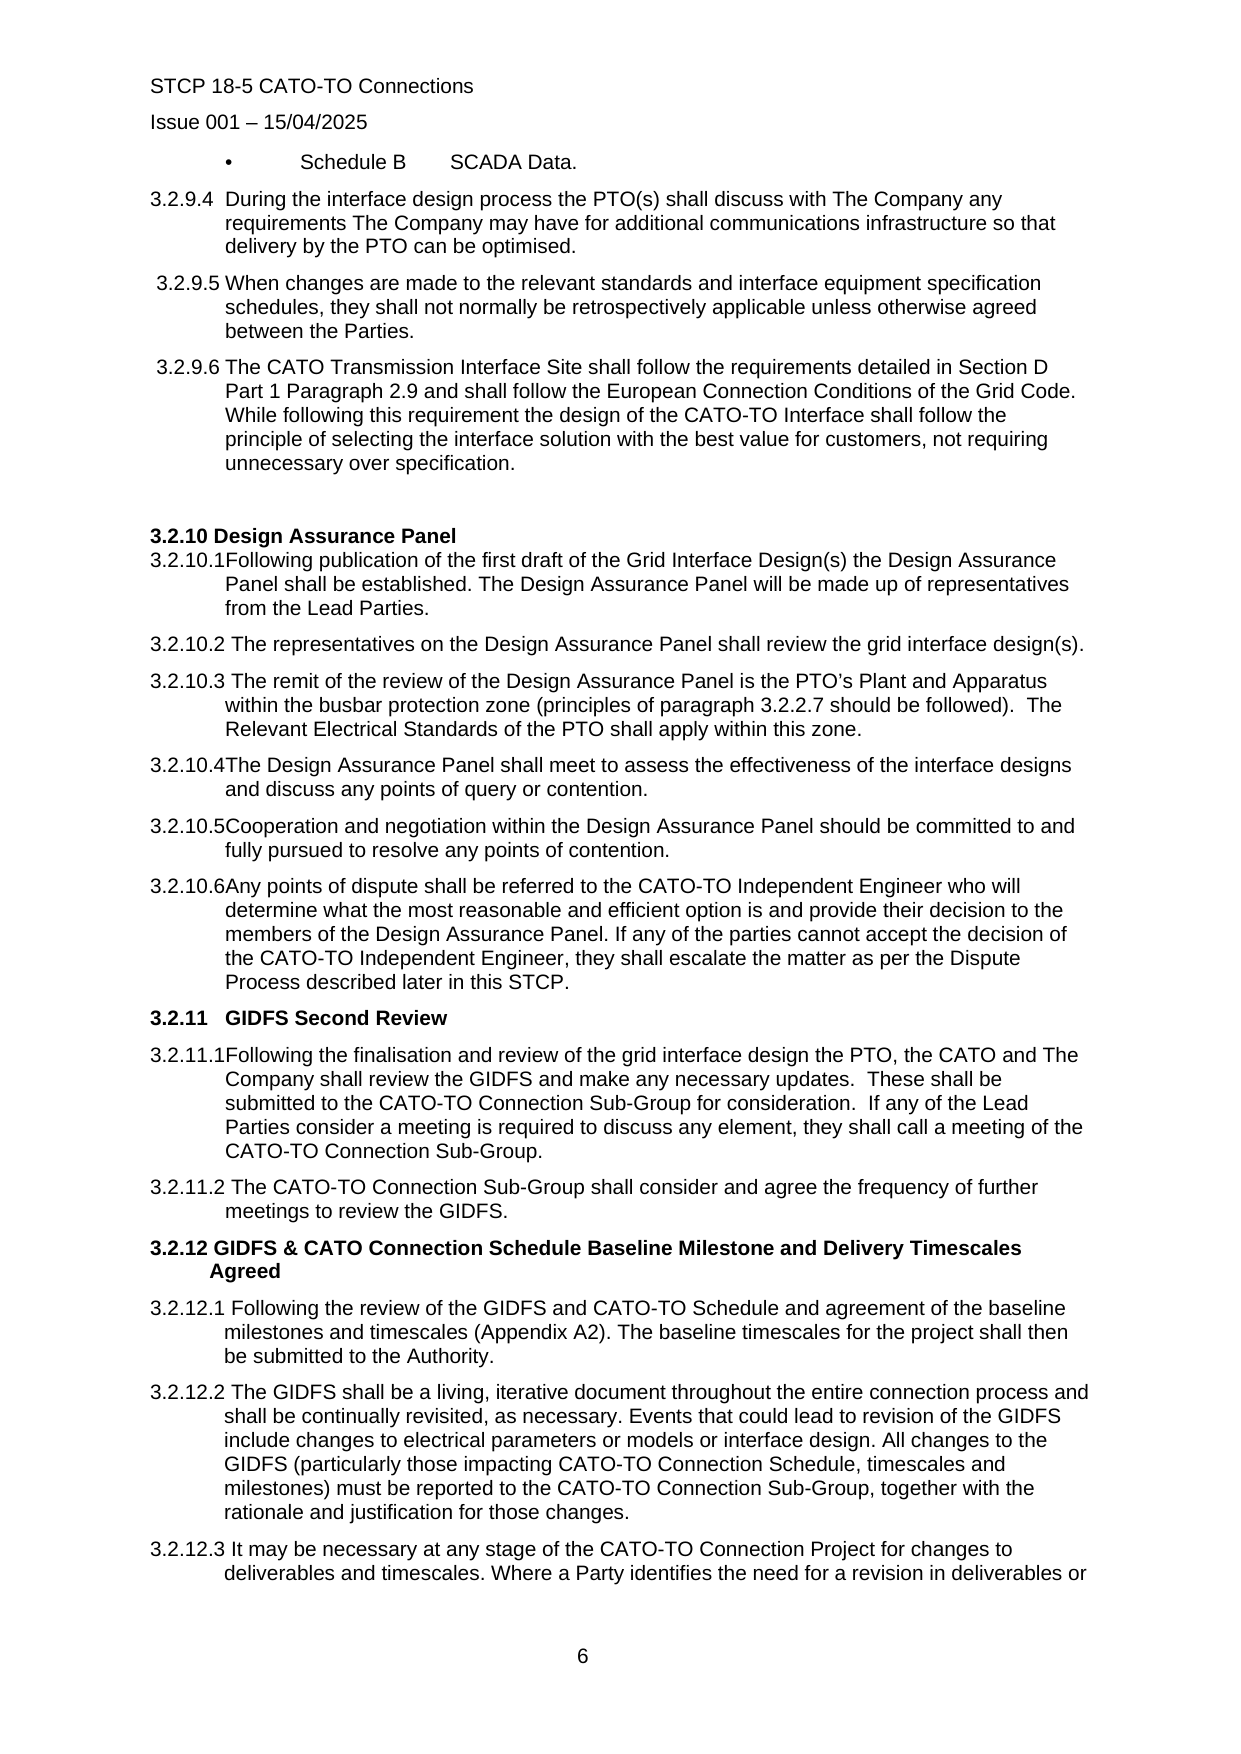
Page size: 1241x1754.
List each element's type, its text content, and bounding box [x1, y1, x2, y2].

text 3.2.9.6 The CATO Transmission Interface Site shall follow the requirements detailed in Section D Part 1 Paragraph 2.9 and shall follow the European Connection Conditions of the Grid Code. While following this requirement the design of the CATO-TO Interface shall follow the principle of selecting the interface solution with the best value for customers, not requiring unnecessary over specification. [156, 355, 1090, 475]
text 3.2.11.2 The CATO-TO Connection Sub-Group shall consider and agree the frequency of further meetings to review the GIDFS. [150, 1175, 1090, 1223]
text 3.2.11.1Following the finalisation and review of the grid interface design the PTO, the CATO and The Company shall review the GIDFS and make any necessary updates. These shall be submitted to the CATO-TO Connection Sub-Group for consideration. If any of the Lead Parties consider a meeting is required to discuss any element, they shall call a meeting of the CATO-TO Connection Sub-Group. [150, 1043, 1090, 1162]
text 3.2.10.1Following publication of the first draft of the Grid Interface Design(s) the Design Assurance Panel shall be established. The Design Assurance Panel will be made up of representatives from the Lead Parties. [150, 548, 1090, 620]
text 3.2.10.6Any points of dispute shall be referred to the CATO-TO Independent Engineer who will determine what the most reasonable and efficient option is and provide their decision to the members of the Design Assurance Panel. If any of the parties cannot accept the decision of the CATO-TO Independent Engineer, they shall escalate the matter as per the Dispute Process described later in this STCP. [150, 874, 1090, 994]
text 3.2.12 GIDFS & CATO Connection Schedule Baseline Milestone and Delivery Timescales Agreed [150, 1235, 1090, 1283]
text 3.2.11 GIDFS Second Review [150, 1006, 1090, 1030]
text 3.2.9.4 During the interface design process the PTO(s) shall discuss with The Company any requirements The Company may have for additional communications infrastructure so that delivery by the PTO can be optimised. [150, 186, 1090, 258]
text 3.2.12.1 Following the review of the GIDFS and CATO-TO Schedule and agreement of the baseline milestones and timescales (Appendix A2). The baseline timescales for the project shall then be submitted to the Authority. [150, 1296, 1090, 1368]
text 3.2.10.4The Design Assurance Panel shall meet to assess the effectiveness of the interface designs and discuss any points of query or contention. [150, 753, 1090, 801]
text 3.2.10.2 The representatives on the Design Assurance Panel shall review the grid interface design(s). [150, 632, 1090, 656]
text 3.2.10 Design Assurance Panel [150, 524, 1090, 548]
text 3.2.10.3 The remit of the review of the Design Assurance Panel is the PTO’s Plant and Apparatus within the busbar protection zone (principles of paragraph 3.2.2.7 should be followed). The Relevant Electrical Standards of the PTO shall apply within this zone. [150, 669, 1090, 741]
text 3.2.9.5 When changes are made to the relevant standards and interface equipment specification schedules, they shall not normally be retrospectively applicable unless otherwise agreed between the Parties. [156, 271, 1090, 343]
text 3.2.12.2 The GIDFS shall be a living, iterative document throughout the entire connection process and shall be continually revisited, as necessary. Events that could lead to revision of the GIDFS include changes to electrical parameters or models or interface design. All changes to the GIDFS (particularly those impacting CATO-TO Connection Schedule, timescales and milestones) must be reported to the CATO-TO Connection Sub-Group, together with the rationale and justification for those changes. [150, 1380, 1090, 1524]
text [150, 1536, 1090, 1584]
text • Schedule B SCADA Data. [150, 150, 1090, 174]
text 3.2.10.5Cooperation and negotiation within the Design Assurance Panel should be committed to and fully pursued to resolve any points of contention. [150, 813, 1090, 861]
